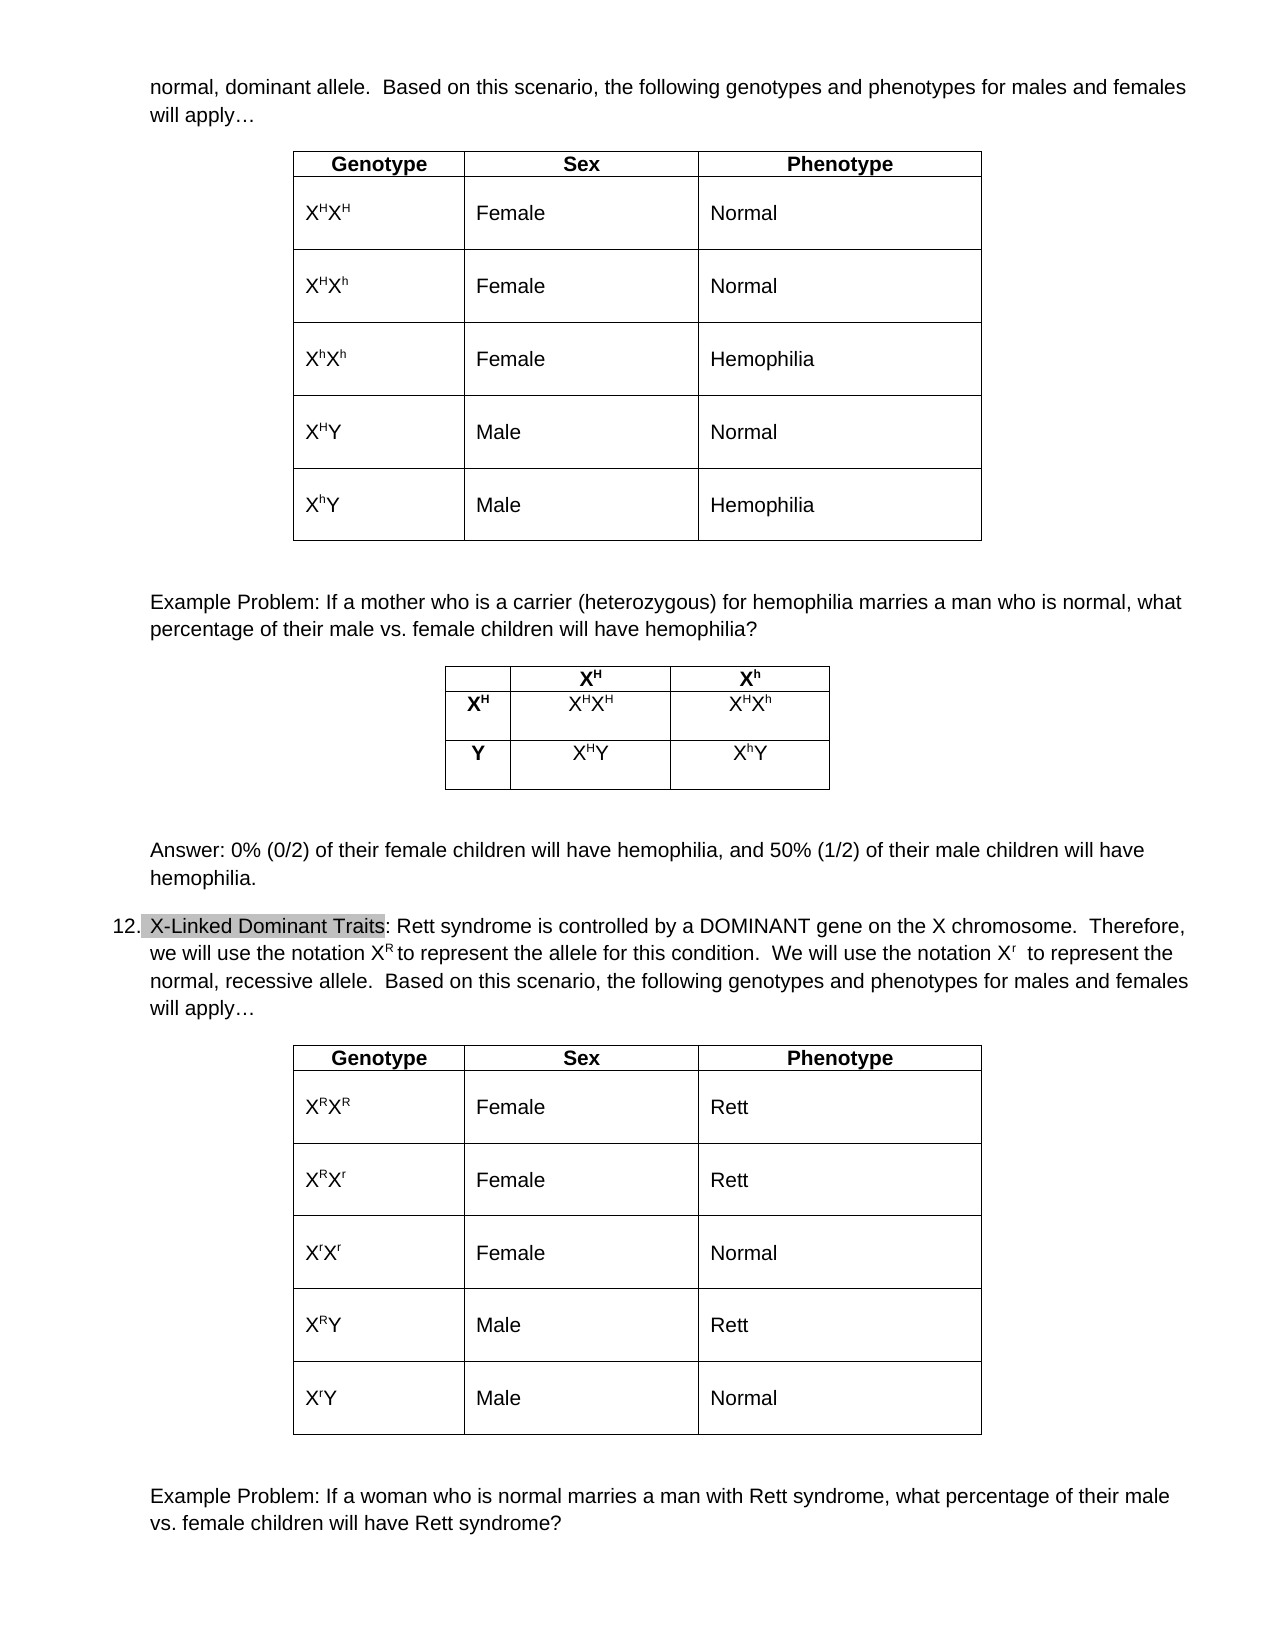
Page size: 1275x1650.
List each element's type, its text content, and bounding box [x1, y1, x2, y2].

table_header Phenotype [699, 1046, 981, 1069]
table_cell Hemophilia [699, 469, 981, 540]
table_cell Male [465, 396, 698, 467]
table_cell XhXh [294, 323, 464, 394]
table_cell XHY [294, 396, 464, 467]
table_header Sex [465, 1046, 698, 1069]
table_cell Normal [699, 1216, 981, 1288]
table_header Xh [671, 667, 829, 691]
table_cell Rett [699, 1289, 981, 1361]
table_cell XrY [294, 1362, 464, 1434]
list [112, 75, 1200, 126]
table_header Phenotype [699, 152, 981, 176]
table_cell Y [446, 741, 510, 788]
table_cell Normal [699, 177, 981, 249]
table_cell Female [465, 323, 698, 394]
table_cell Rett [699, 1144, 981, 1215]
list X-Linked Dominant Traits: Rett syndrome is controlled by a DOMINANT gene on the X chromosome. Therefore, we will use the notation XR to represent the allele for this condition. We will use the notation Xr to represent the normal, recessive allele. Based on this scenario, the following genotypes and phenotypes for males and females will apply… [112, 914, 1200, 1020]
table_cell XHXh [671, 692, 829, 739]
table_cell XRXR [294, 1071, 464, 1142]
table_header Genotype [294, 1046, 464, 1069]
table_cell Male [465, 1362, 698, 1434]
text Example Problem: If a mother who is a carrier (heterozygous) for hemophilia marries a man who is normal, what percentage of their male vs. female children will have hemophilia? [150, 590, 1200, 641]
table_cell Normal [699, 396, 981, 467]
table_cell Female [465, 1071, 698, 1142]
table_cell XrXr [294, 1216, 464, 1288]
text Example Problem: If a woman who is normal marries a man with Rett syndrome, what percentage of their male vs. female children will have Rett syndrome? [150, 1483, 1200, 1535]
table_cell XHXh [294, 250, 464, 322]
table_header Sex [465, 152, 698, 176]
table_cell Male [465, 469, 698, 540]
table_cell XHXH [511, 692, 670, 739]
table_cell Normal [699, 1362, 981, 1434]
table_cell XHY [511, 741, 670, 788]
table_header Genotype [294, 152, 464, 176]
table_header [446, 667, 510, 691]
table_cell XH [446, 692, 510, 739]
table_cell XhY [294, 469, 464, 540]
table_cell XhY [671, 741, 829, 788]
table_cell Female [465, 250, 698, 322]
table_cell XRXr [294, 1144, 464, 1215]
table_header XH [511, 667, 670, 691]
table_cell Male [465, 1289, 698, 1361]
table_cell XRY [294, 1289, 464, 1361]
table_cell Female [465, 1144, 698, 1215]
table_cell Hemophilia [699, 323, 981, 394]
table_cell Rett [699, 1071, 981, 1142]
table_cell Normal [699, 250, 981, 322]
text Answer: 0% (0/2) of their female children will have hemophilia, and 50% (1/2) of their male children will have hemophilia. [150, 838, 1200, 889]
table_cell Female [465, 1216, 698, 1288]
table_cell Female [465, 177, 698, 249]
table_cell XHXH [294, 177, 464, 249]
